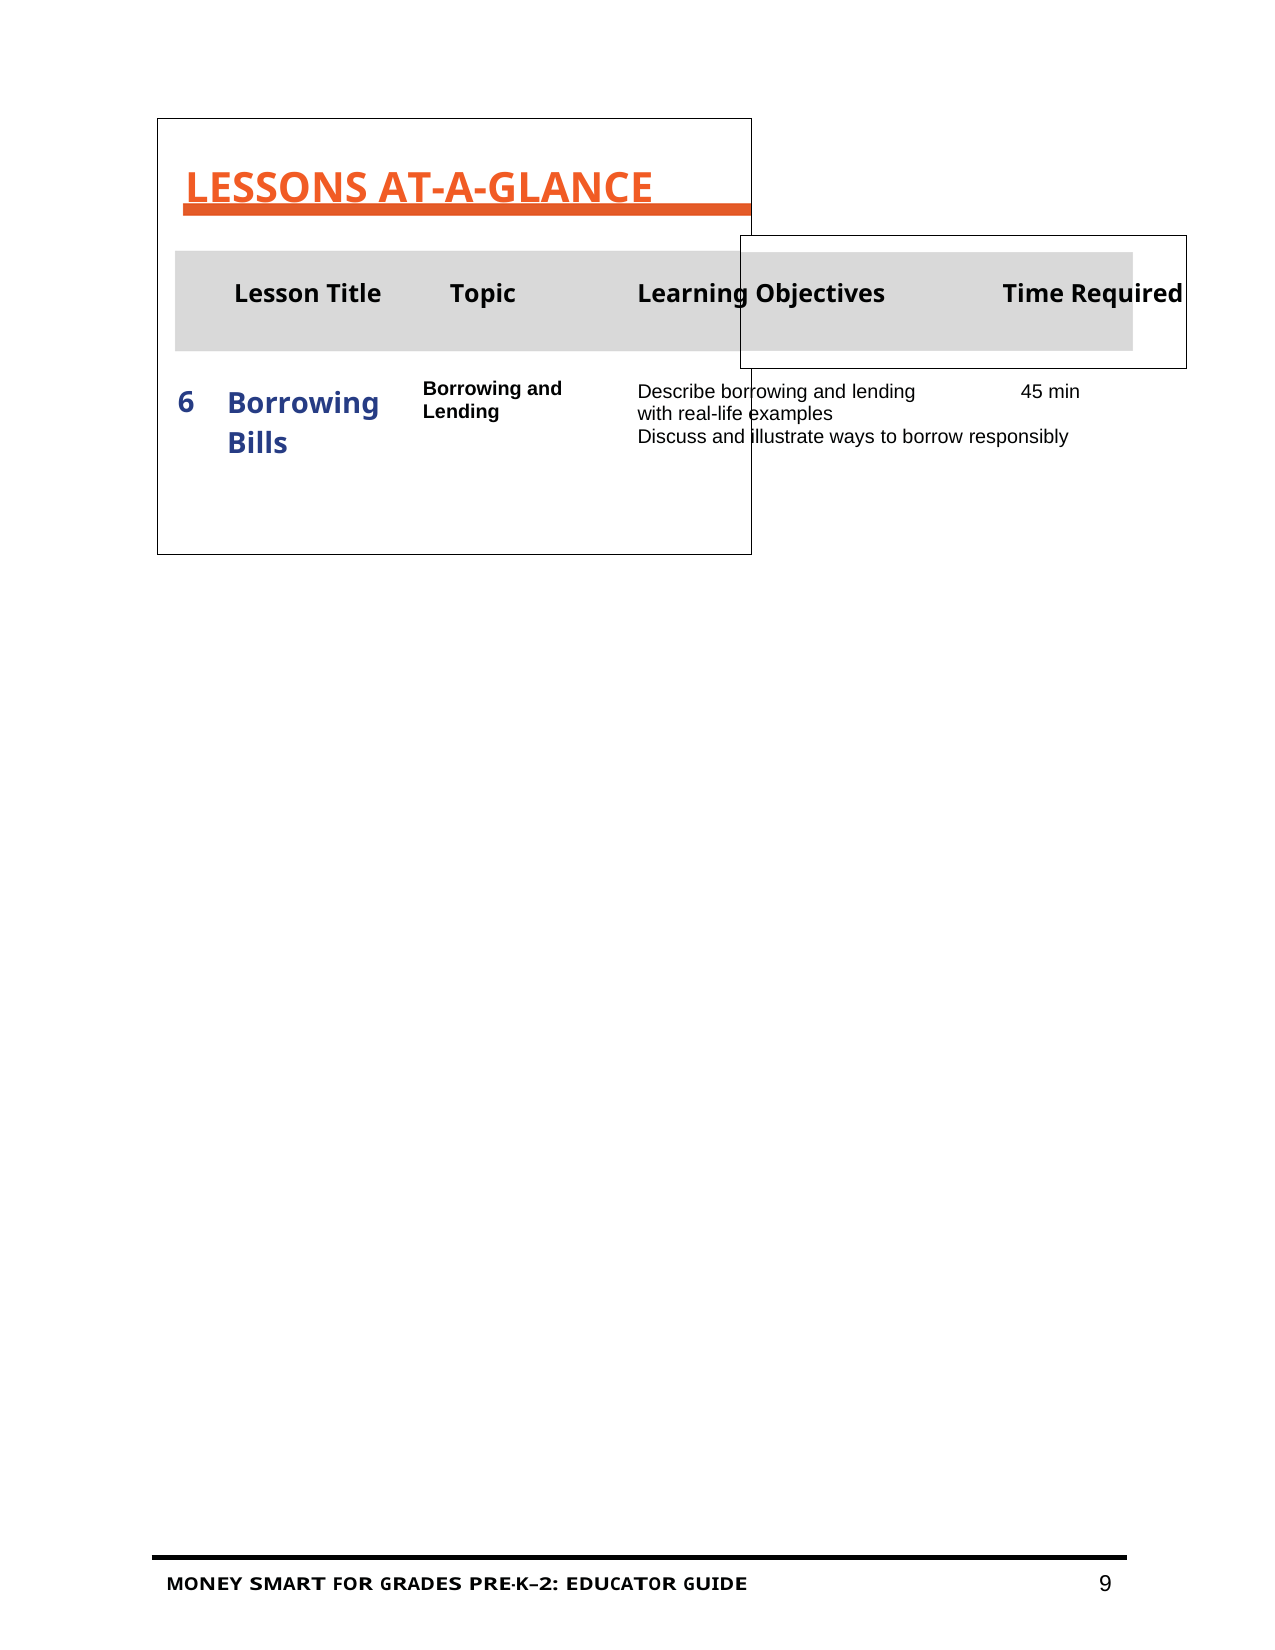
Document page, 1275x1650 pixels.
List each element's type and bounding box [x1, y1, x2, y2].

picture [158, 119, 751, 554]
picture [907, 1572, 1125, 1601]
picture [741, 236, 1186, 368]
picture [151, 1572, 882, 1596]
